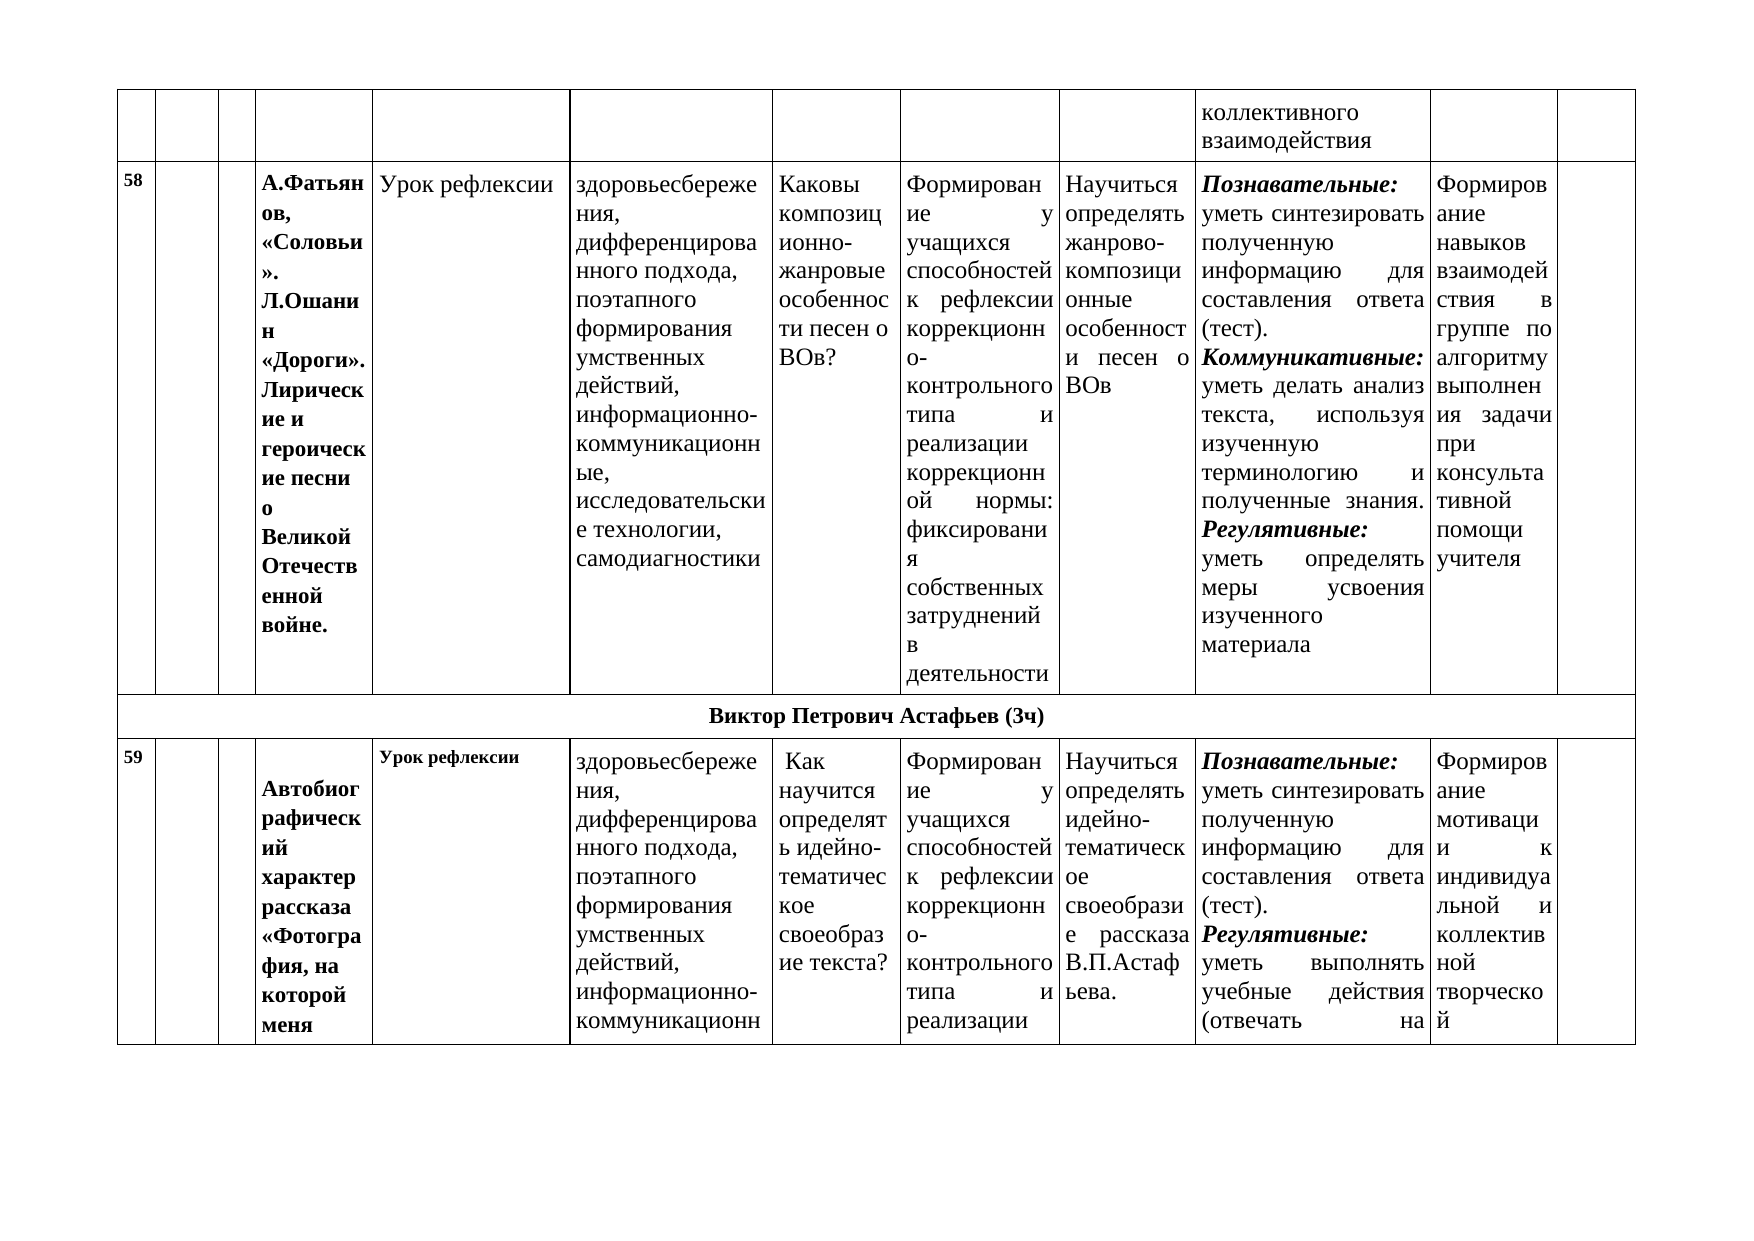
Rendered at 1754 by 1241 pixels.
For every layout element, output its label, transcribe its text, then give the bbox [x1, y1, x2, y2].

table_cell здоровьесбережения, дифференцированного подхода, поэтапного формирования умственных действий, информационно-коммуникационные, исследовательские технологии, самодиагностики [571, 162, 772, 694]
table_cell 57 [118, 90, 155, 161]
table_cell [901, 90, 1059, 161]
table_cell 59 [118, 739, 155, 1044]
table_cell Формирование навыков взаимодействия в группе по алгоритму выполнения задачи при консультативной помощи учителя [1431, 162, 1557, 694]
table_cell Познавательные: уметь синтезировать полученную информацию для составления ответа (тест). Коммуникативные: уметь делать анализ текста, используя изученную терминологию и полученные знания. Регулятивные: уметь определять меры усвоения изученного материала [1196, 162, 1430, 694]
table_cell [219, 162, 255, 694]
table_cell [373, 90, 569, 161]
table_cell 58 [118, 162, 155, 694]
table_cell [1196, 90, 1430, 161]
table_cell [156, 739, 218, 1044]
table_cell [1558, 739, 1635, 1044]
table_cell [571, 90, 772, 161]
table_cell [219, 739, 255, 1044]
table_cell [1431, 90, 1557, 161]
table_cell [901, 739, 1059, 1044]
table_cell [773, 90, 900, 161]
table_cell А.Фатьянов, «Соловьи». Л.Ошанин «Дороги». Лирические и героические песни о Великой Отечественной войне. [256, 162, 372, 694]
table_cell Научиться определять жанрово-композиционные особенности песен о ВОв [1060, 162, 1195, 694]
table_cell [156, 162, 218, 694]
table_cell Виктор Петрович Астафьев (3ч) [118, 695, 1635, 738]
table_cell [156, 90, 218, 161]
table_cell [1060, 739, 1195, 1044]
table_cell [571, 739, 772, 1044]
table_cell Урок рефлексии [373, 739, 569, 1044]
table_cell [256, 739, 372, 1044]
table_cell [773, 739, 900, 1044]
table_cell [1558, 162, 1635, 694]
table_cell Урок рефлексии [373, 162, 569, 694]
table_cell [256, 90, 372, 161]
table_cell [219, 90, 255, 161]
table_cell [1196, 739, 1430, 1044]
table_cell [1431, 739, 1557, 1044]
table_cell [1060, 90, 1195, 161]
table_cell [1558, 90, 1635, 161]
table_cell Формирование у учащихся способностей к рефлексии коррекционно-контрольного типа и реализации коррекционной нормы: фиксирования собственных затруднений в деятельности [901, 162, 1059, 694]
table_cell Каковы композиционно-жанровые особенности песен о ВОв? [773, 162, 900, 694]
